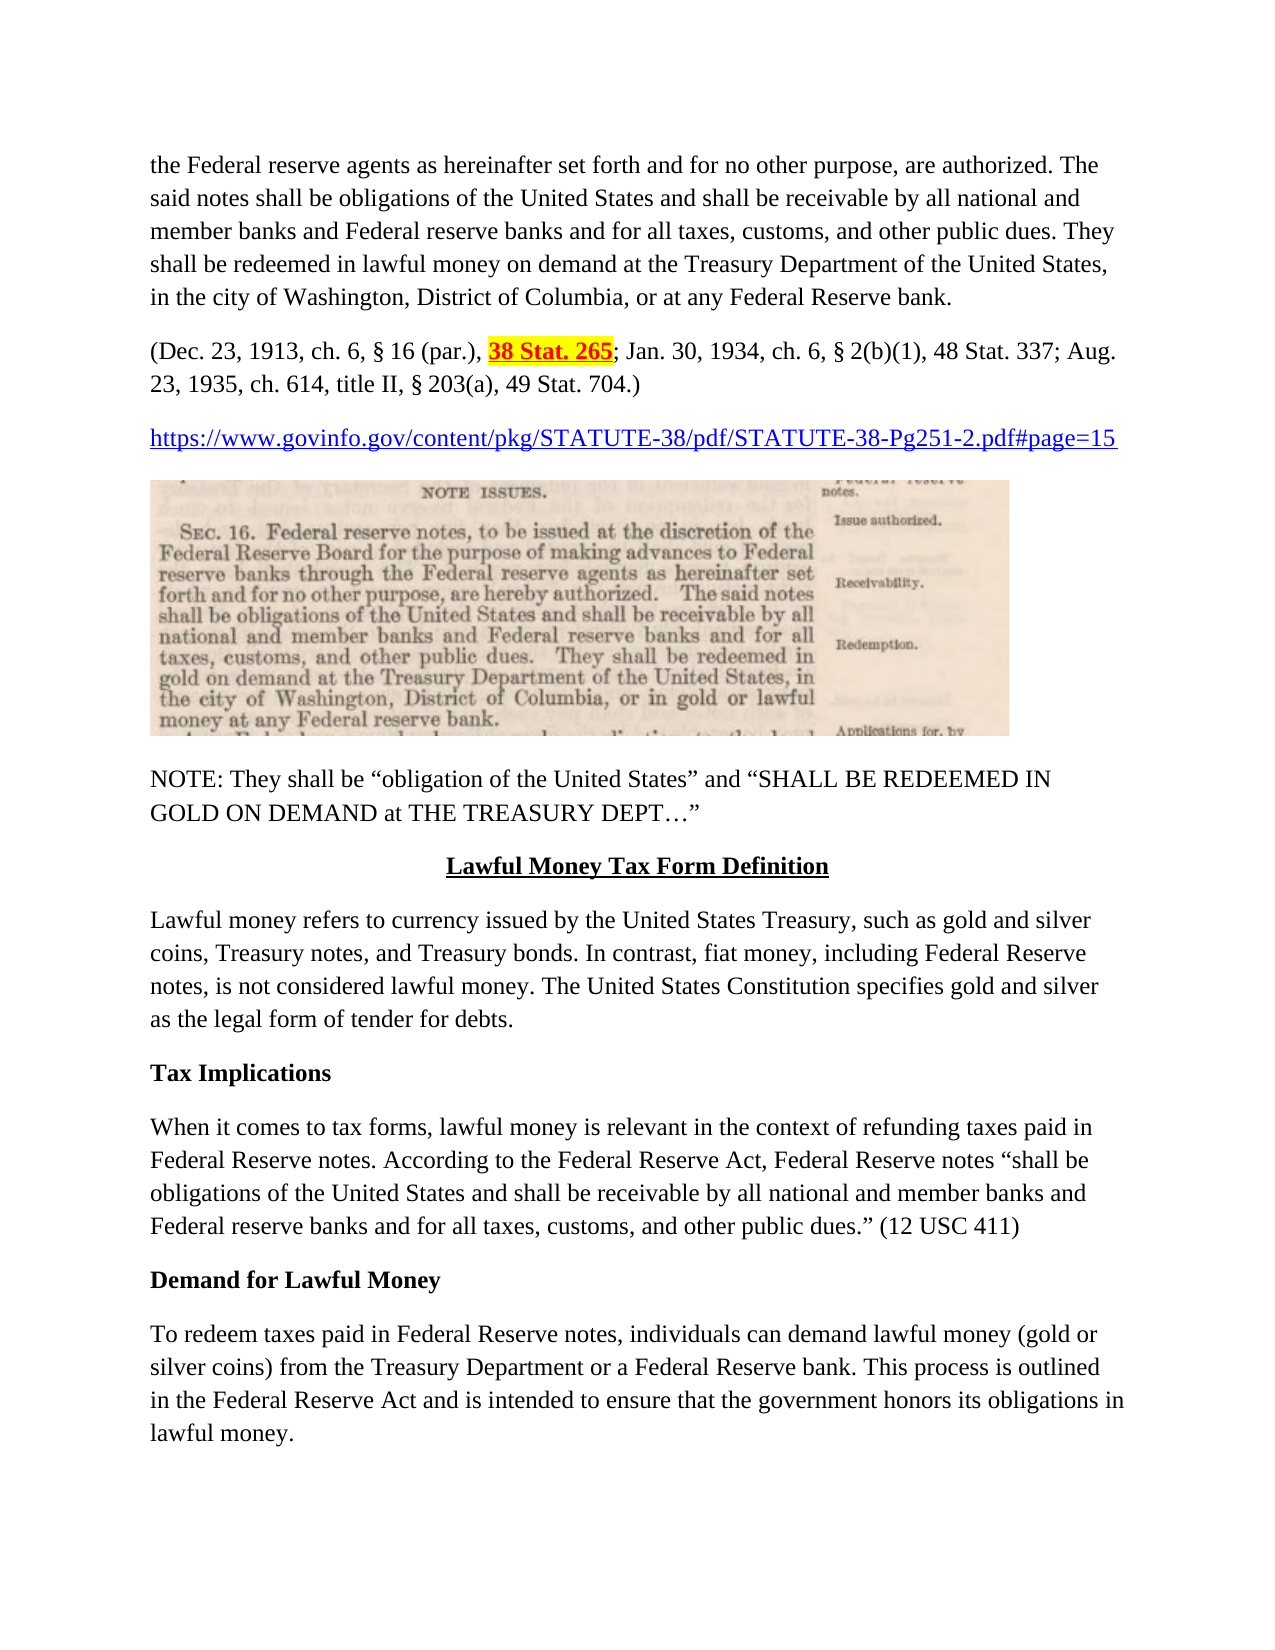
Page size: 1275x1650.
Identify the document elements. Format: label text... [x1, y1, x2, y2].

text Tax Implications [150, 1058, 1125, 1087]
text Demand for Lawful Money [150, 1265, 1125, 1294]
text Lawful money refers to currency issued by the United States Treasury, such as gold and silver coins, Treasury notes, and Treasury bonds. In contrast, fiat money, including Federal Reserve notes, is not considered lawful money. The United States Constitution specifies gold and silver as the legal form of tender for debts. [150, 905, 1125, 1033]
text NOTE: They shall be “obligation of the United States” and “SHALL BE REDEEMED IN GOLD ON DEMAND at THE TREASURY DEPT…” [150, 764, 1125, 826]
text To redeem taxes paid in Federal Reserve notes, individuals can demand lawful money (gold or silver coins) from the Treasury Department or a Federal Reserve bank. This process is outlined in the Federal Reserve Act and is intended to ensure that the government honors its obligations in lawful money. [150, 1319, 1125, 1447]
text Lawful Money Tax Form Definition [150, 851, 1125, 880]
text When it comes to tax forms, lawful money is relevant in the context of refunding taxes paid in Federal Reserve notes. According to the Federal Reserve Act, Federal Reserve notes “shall be obligations of the United States and shall be receivable by all national and member banks and Federal reserve banks and for all taxes, customs, and other public dues.” (12 USC 411) [150, 1112, 1125, 1240]
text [150, 150, 1125, 311]
text (Dec. 23, 1913, ch. 6, § 16 (par.), 38 Stat. 265; Jan. 30, 1934, ch. 6, § 2(b)(1), 48 Stat. 337; Aug. 23, 1935, ch. 614, title II, § 203(a), 49 Stat. 704.) [150, 336, 1125, 398]
text https://www.govinfo.gov/content/pkg/STATUTE-38/pdf/STATUTE-38-Pg251-2.pdf#page=15 [150, 423, 1125, 452]
picture [150, 480, 1010, 736]
